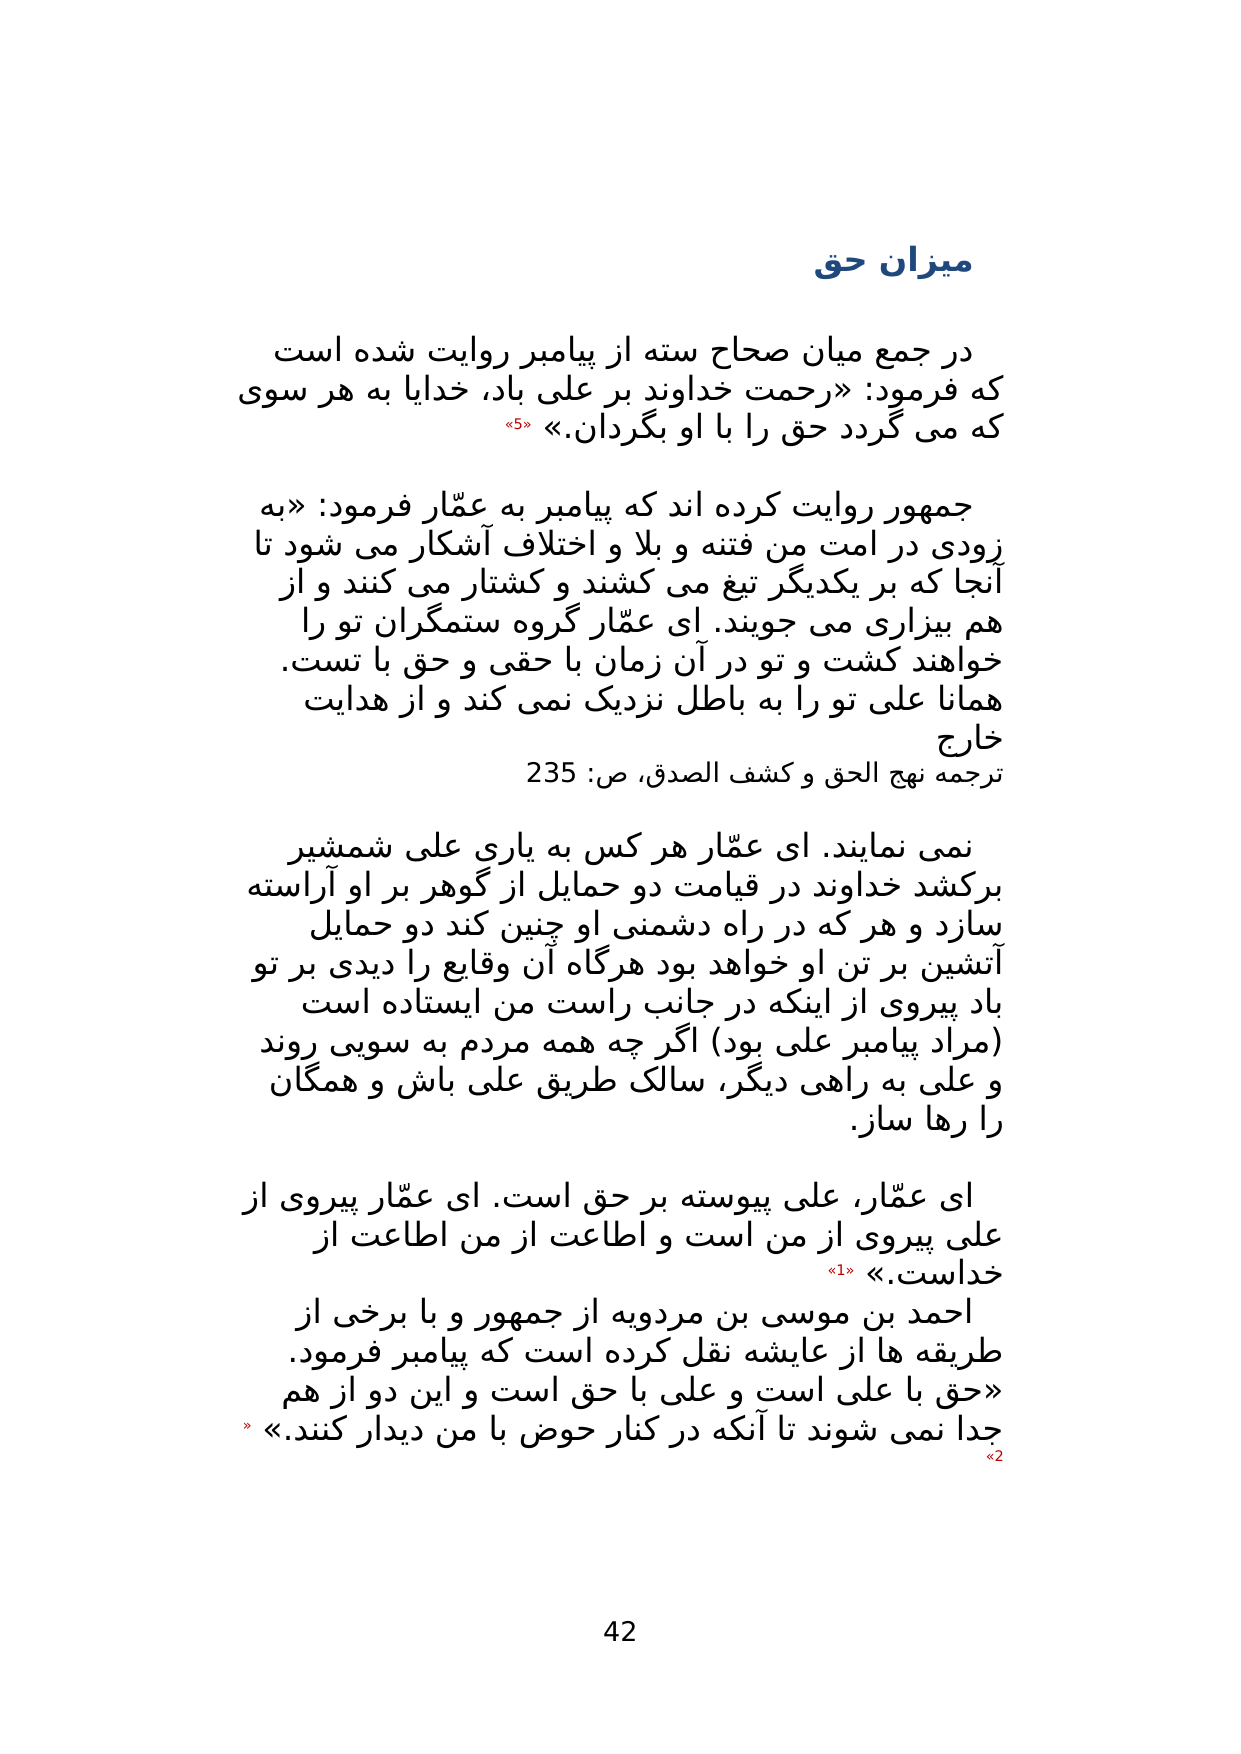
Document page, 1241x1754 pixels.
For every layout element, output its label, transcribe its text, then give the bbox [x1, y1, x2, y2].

text احمد بن موسی بن مردویه از جمهور و با برخی از طریقه ها از عایشه نقل کرده است که پیامبر فرمود. «حق با علی است و علی با حق است و این دو از هم جدا نمی شوند تا آنکه در کنار حوض با من دیدار کنند.» «2» [236, 1293, 1004, 1477]
text جمهور روایت کرده اند که پیامبر به عمّار فرمود: «به زودی در امت من فتنه و بلا و اختلاف آشکار می شود تا آنجا که بر یکدیگر تیغ می کشند و کشتار می کنند و از هم بیزاری می جویند. ای عمّار گروه ستمگران تو را خواهند کشت و تو در آن زمان با حقی و حق با تست. همانا علی تو را به باطل نزدیک نمی کند و از هدایت خارج [236, 485, 1004, 757]
text نمی نمایند. ای عمّار هر کس به یاری علی شمشیر برکشد خداوند در قیامت دو حمایل از گوهر بر او آراسته سازد و هر که در راه دشمنی او چنین کند دو حمایل آتشین بر تن او خواهد بود هرگاه آن وقایع را دیدی بر تو باد پیروی از اینکه در جانب راست من ایستاده است (مراد پیامبر علی بود) اگر چه همه مردم به سویی روند و علی به راهی دیگر، سالک طریق علی باش و همگان را رها ساز. [236, 827, 1004, 1138]
text ای عمّار، علی پیوسته بر حق است. ای عمّار پیروی از علی پیروی از من است و اطاعت از من اطاعت از خداست.» «1» [236, 1176, 1004, 1293]
text در جمع میان صحاح سته از پیامبر روایت شده است که فرمود: «رحمت خداوند بر علی باد، خدایا به هر سوی که می گردد حق را با او بگردان.» «5» [236, 330, 1004, 447]
text ترجمه نهج الحق و کشف الصدق، ص: 235 [236, 757, 1004, 789]
subtitle میزان حق [236, 241, 1004, 279]
